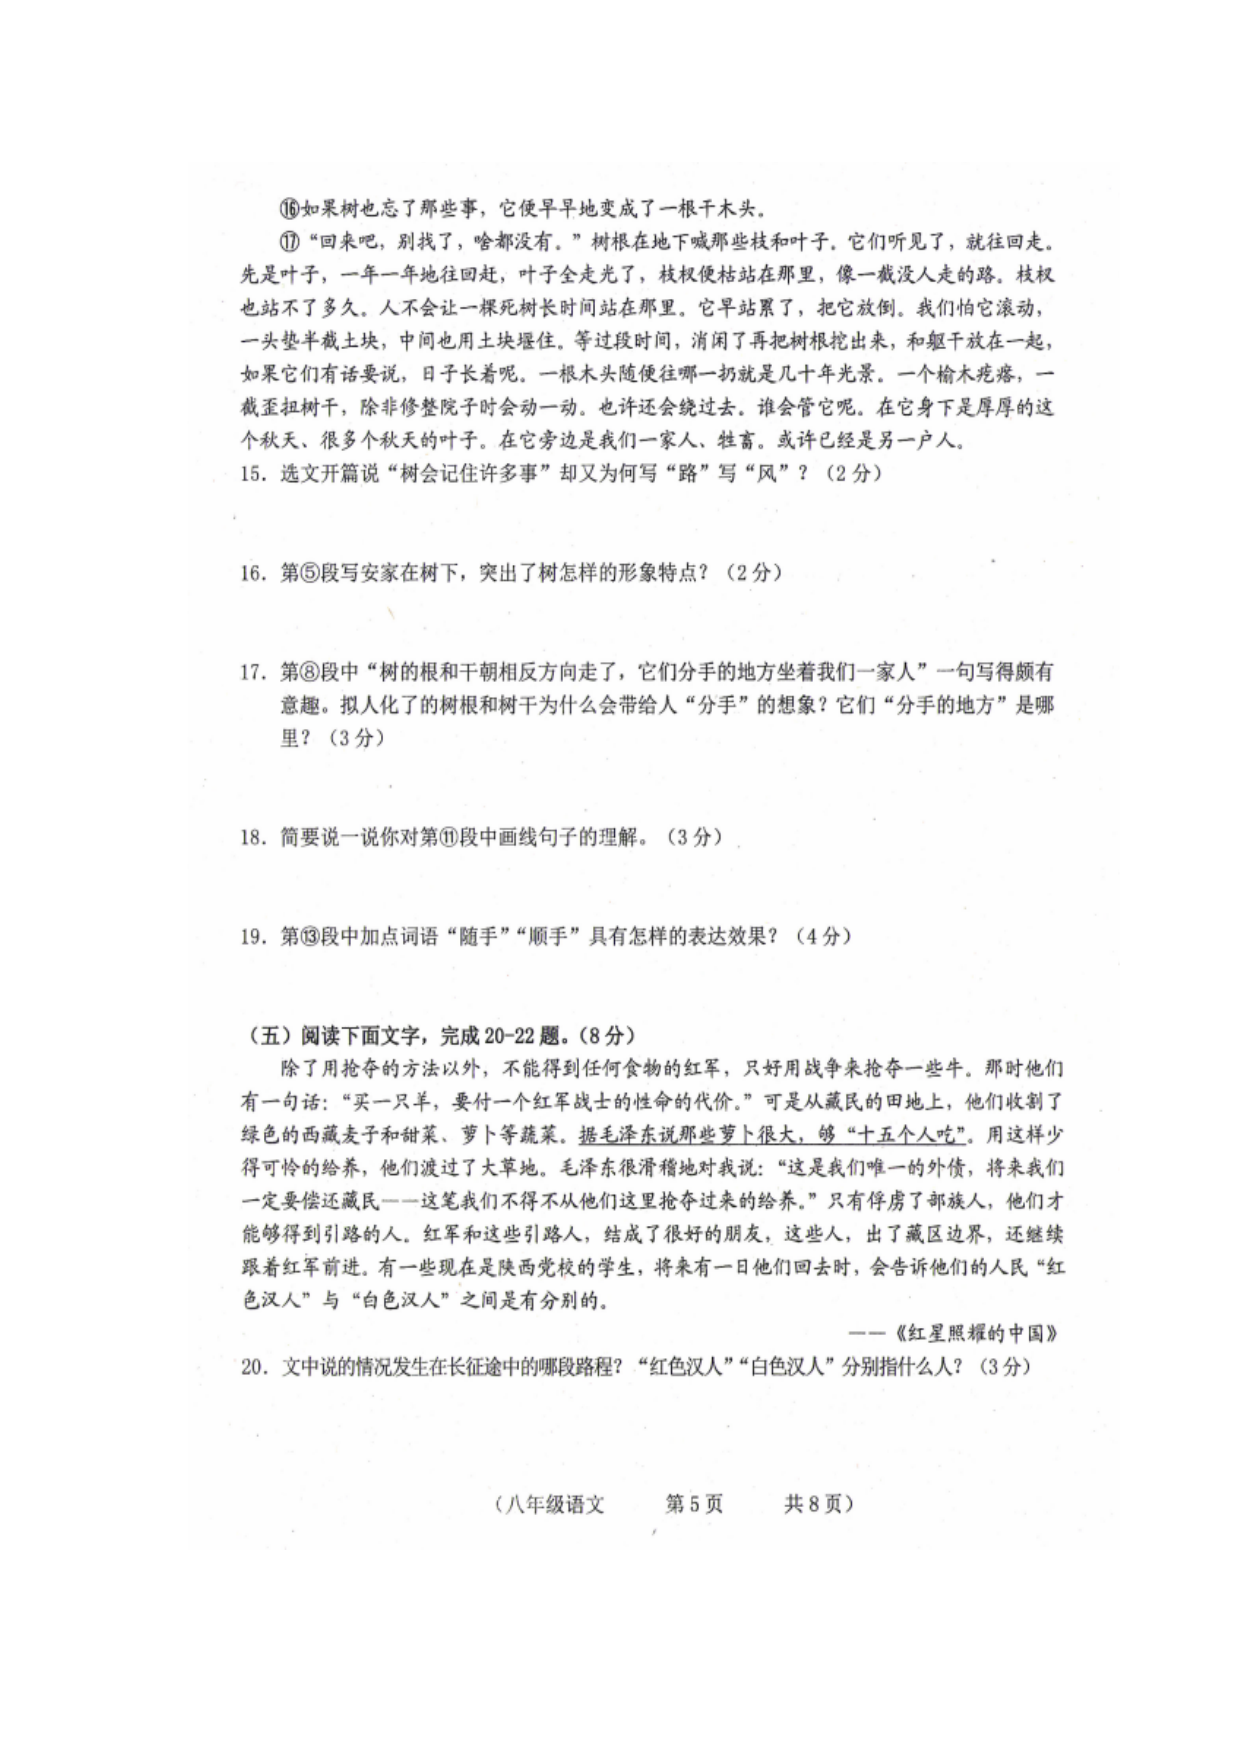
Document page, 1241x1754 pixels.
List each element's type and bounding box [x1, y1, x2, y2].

picture [187, 162, 1120, 1550]
